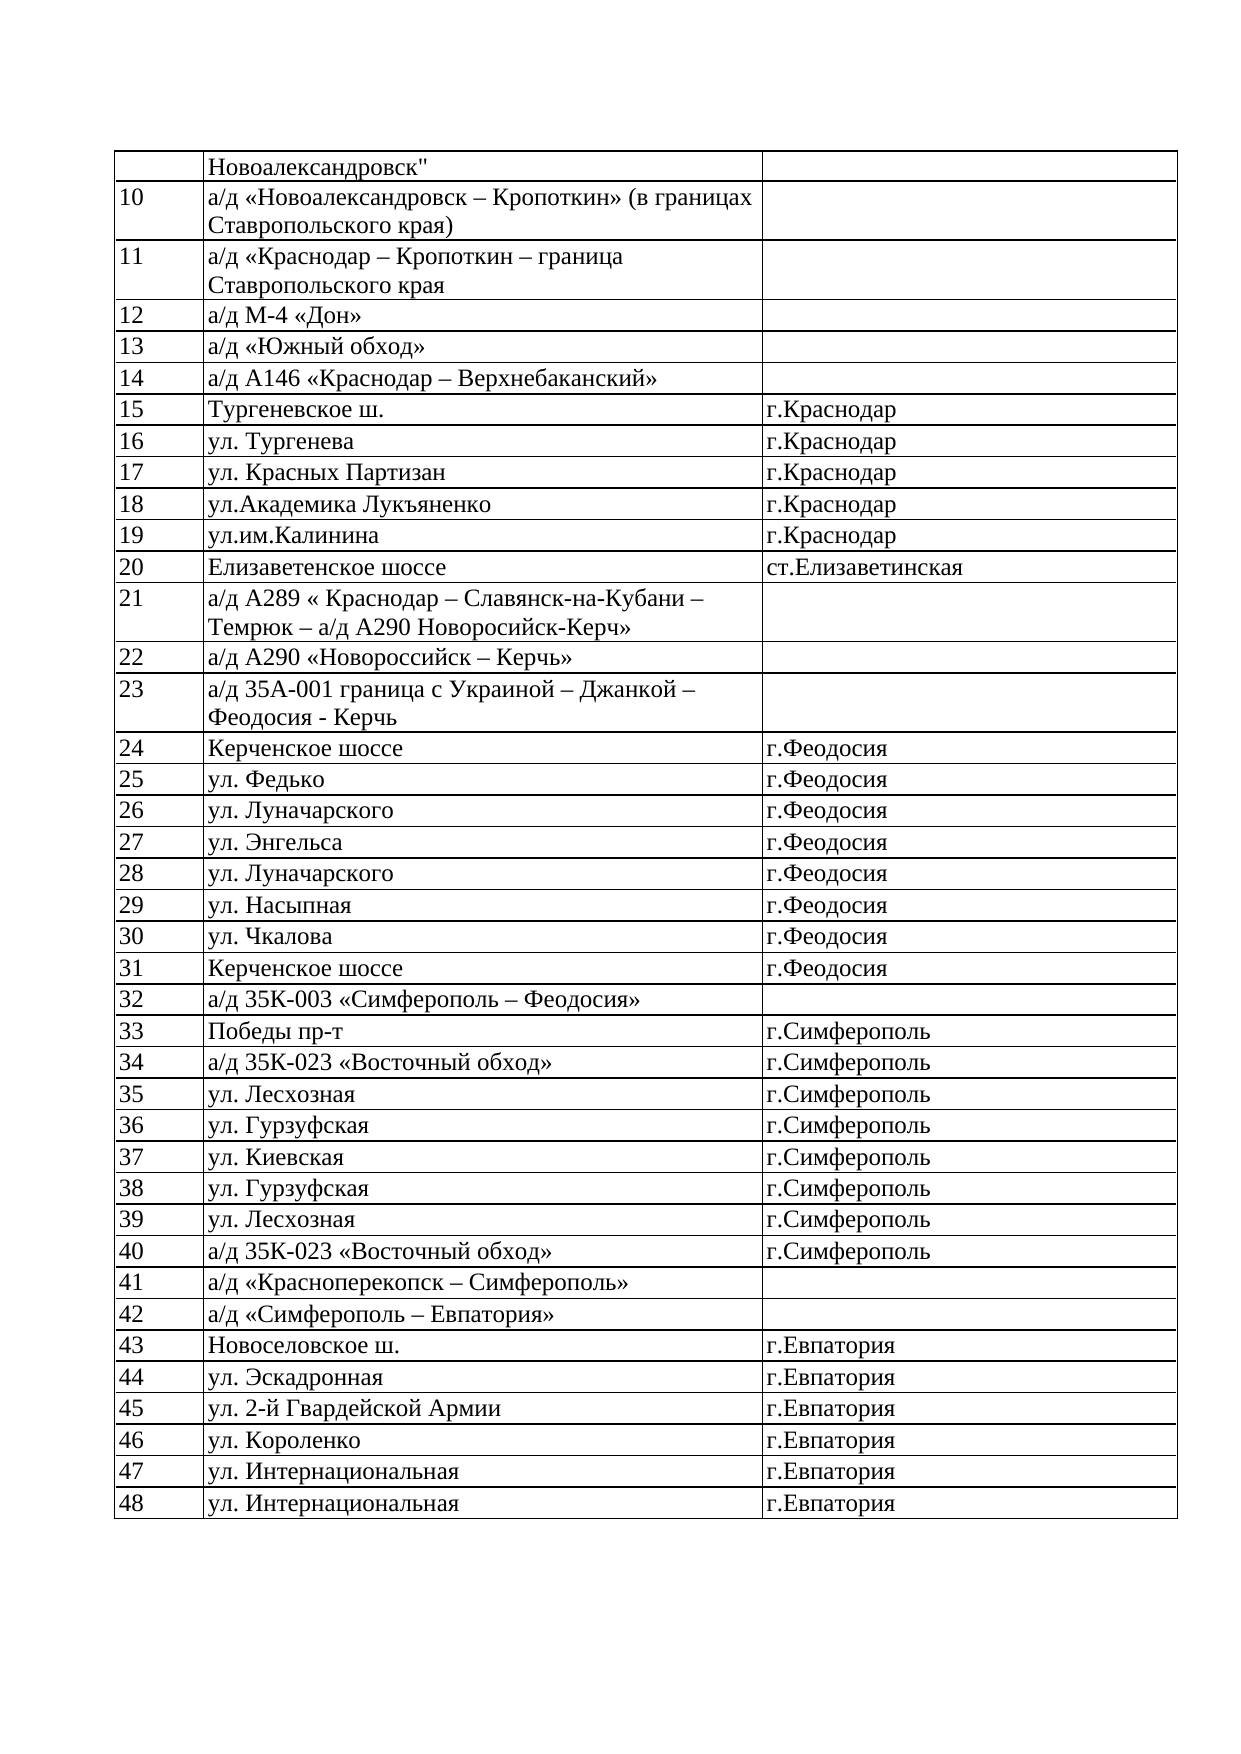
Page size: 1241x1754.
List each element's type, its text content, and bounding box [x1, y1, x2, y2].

table_cell г.Евпатория [763, 1329, 1177, 1360]
table_cell ул. Федько [204, 764, 762, 794]
table_cell [763, 582, 1177, 641]
table_cell а/д А289 « Краснодар – Славянск-на-Кубани – Темрюк – а/д А290 Новоросийск-Керч» [204, 583, 762, 641]
table_cell 43 [115, 1330, 203, 1360]
table_cell ул. Тургенева [204, 426, 762, 456]
table_cell 35 [115, 1078, 203, 1109]
table_cell 34 [115, 1047, 203, 1077]
table_cell 33 [115, 1015, 203, 1046]
table_cell ул. Лесхозная [204, 1205, 762, 1234]
table_cell г.Симферополь [763, 1077, 1177, 1109]
table_cell 14 [115, 363, 203, 393]
table_cell ст.Елизаветинская [763, 550, 1177, 582]
table_cell [763, 330, 1177, 361]
table_cell 19 [115, 520, 203, 550]
table_cell ул. Луначарского [204, 859, 762, 888]
table_cell ул. Короленко [204, 1425, 762, 1455]
table_cell 44 [115, 1361, 203, 1392]
table_cell ул. Лесхозная [204, 1079, 762, 1109]
table_cell 17 [115, 457, 203, 487]
table_cell г.Феодосия [763, 794, 1177, 826]
table_cell 23 [115, 673, 203, 731]
table_cell [763, 672, 1177, 731]
table_cell ул. Гурзуфская [204, 1173, 762, 1203]
table_cell г.Симферополь [763, 1203, 1177, 1234]
table_cell г.Феодосия [763, 763, 1177, 794]
table_cell Керченское шоссе [204, 733, 762, 763]
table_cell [204, 152, 762, 180]
table_cell г.Краснодар [763, 424, 1177, 456]
table_cell 41 [115, 1267, 203, 1297]
table_cell г.Симферополь [763, 1014, 1177, 1046]
table_cell ул. Эскадронная [204, 1362, 762, 1392]
table_cell а/д 35К-003 «Симферополь – Феодосия» [204, 985, 762, 1014]
table_cell г.Симферополь [763, 1172, 1177, 1203]
table_cell Керченское шоссе [204, 953, 762, 983]
table_cell г.Краснодар [763, 487, 1177, 519]
table_cell ул. Красных Партизан [204, 457, 762, 487]
table_cell 28 [115, 858, 203, 888]
table_cell [763, 1266, 1177, 1297]
table_cell ул.Академика Лукъяненко [204, 489, 762, 519]
table_cell г.Феодосия [763, 920, 1177, 951]
table_cell ул. Киевская [204, 1142, 762, 1172]
table_cell 10 [115, 181, 203, 239]
table_cell ул.им.Калинина [204, 520, 762, 550]
table_cell 18 [115, 488, 203, 519]
table_cell ул. Луначарского [204, 796, 762, 826]
table_cell а/д «Симферополь – Евпатория» [204, 1299, 762, 1329]
table_cell Тургеневское ш. [204, 395, 762, 424]
table_cell 27 [115, 827, 203, 857]
table_cell 36 [115, 1110, 203, 1140]
table_cell ул. Чкалова [204, 922, 762, 951]
table_cell г.Евпатория [763, 1455, 1177, 1486]
table_cell 32 [115, 984, 203, 1014]
table_cell г.Евпатория [763, 1360, 1177, 1392]
table_cell 26 [115, 795, 203, 826]
table_cell г.Феодосия [763, 826, 1177, 857]
table_cell 37 [115, 1141, 203, 1172]
table_cell 46 [115, 1424, 203, 1455]
table_cell а/д 35К-023 «Восточный обход» [204, 1236, 762, 1266]
table_cell г.Симферополь [763, 1235, 1177, 1266]
table_cell 30 [115, 921, 203, 951]
table_cell 38 [115, 1173, 203, 1203]
table_cell г.Краснодар [763, 519, 1177, 550]
table_cell ул. Интернациональная [204, 1488, 762, 1518]
table_cell г.Симферополь [763, 1046, 1177, 1077]
table_cell 39 [115, 1204, 203, 1234]
table_cell 25 [115, 764, 203, 794]
table_cell 16 [115, 425, 203, 456]
table_cell [763, 299, 1177, 330]
table_cell г.Феодосия [763, 889, 1177, 920]
table_cell 24 [115, 732, 203, 763]
table_cell 13 [115, 331, 203, 361]
table_cell а/д М-4 «Дон» [204, 300, 762, 330]
table_cell [763, 641, 1177, 672]
table_cell г.Краснодар [763, 456, 1177, 487]
table_cell г.Евпатория [763, 1423, 1177, 1455]
table_cell 11 [115, 240, 203, 298]
table_cell 20 [115, 551, 203, 582]
table_cell г.Краснодар [763, 393, 1177, 424]
table_cell Елизаветенское шоссе [204, 552, 762, 582]
table_cell 45 [115, 1393, 203, 1423]
table_cell 47 [115, 1456, 203, 1486]
table_cell г.Феодосия [763, 951, 1177, 983]
table_cell 31 [115, 953, 203, 983]
table_cell [763, 983, 1177, 1014]
table_cell ул. Интернациональная [204, 1456, 762, 1486]
table_cell а/д 35А-001 граница с Украиной – Джанкой – Феодосия - Керчь [204, 674, 762, 731]
table_cell а/д 35К-023 «Восточный обход» [204, 1047, 762, 1077]
table_cell [763, 180, 1177, 239]
table_cell 21 [115, 583, 203, 641]
table_cell а/д «Южный обход» [204, 332, 762, 361]
table_cell 40 [115, 1236, 203, 1266]
table_cell [763, 361, 1177, 393]
table_cell г.Симферополь [763, 1109, 1177, 1140]
table_cell г.Феодосия [763, 857, 1177, 888]
table_cell 22 [115, 642, 203, 672]
table_cell а/д «Краснодар – Кропоткин – граница Ставропольского края [204, 241, 762, 298]
table_cell г.Симферополь [763, 1140, 1177, 1172]
table_cell 12 [115, 300, 203, 330]
table_cell 15 [115, 394, 203, 424]
table_cell ул. Гурзуфская [204, 1110, 762, 1140]
table_cell 48 [115, 1487, 203, 1518]
table_cell ул. 2-й Гвардейской Армии [204, 1393, 762, 1423]
table_cell г.Евпатория [763, 1486, 1177, 1518]
table_cell [763, 239, 1177, 298]
table_cell а/д «Новоалександровск – Кропоткин» (в границах Ставропольского края) [204, 182, 762, 239]
table_cell 42 [115, 1299, 203, 1329]
table_cell Победы пр-т [204, 1016, 762, 1046]
table_cell а/д А146 «Краснодар – Верхнебаканский» [204, 363, 762, 393]
table_cell ул. Насыпная [204, 890, 762, 920]
table_cell [763, 152, 1177, 180]
table_cell ул. Энгельса [204, 827, 762, 857]
table_cell а/д А290 «Новороссийск – Керчь» [204, 642, 762, 672]
table_cell г.Евпатория [763, 1392, 1177, 1423]
table_cell а/д «Красноперекопск – Симферополь» [204, 1268, 762, 1297]
table_cell 29 [115, 890, 203, 920]
table_cell г.Феодосия [763, 731, 1177, 763]
table_cell 9 [115, 152, 203, 180]
table_cell Новоселовское ш. [204, 1331, 762, 1360]
table_cell [763, 1298, 1177, 1329]
